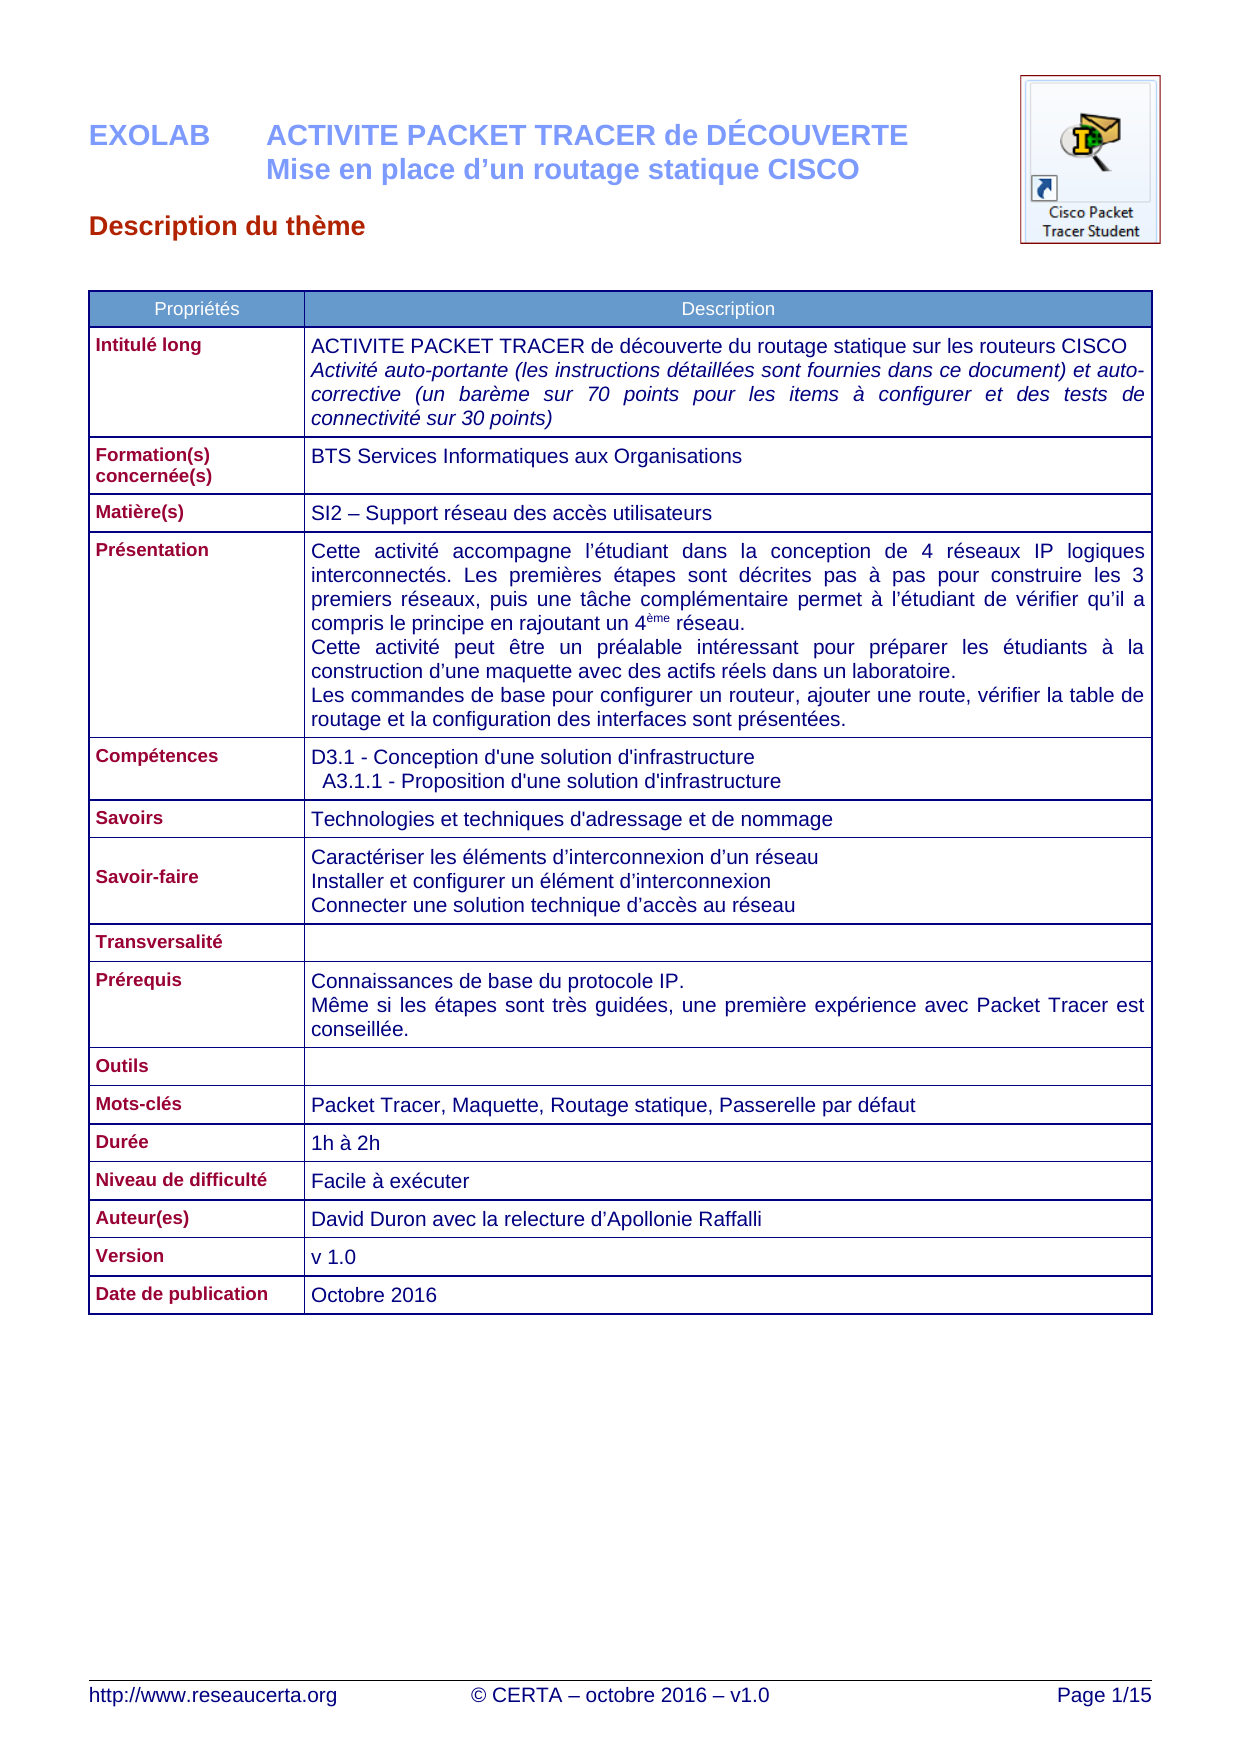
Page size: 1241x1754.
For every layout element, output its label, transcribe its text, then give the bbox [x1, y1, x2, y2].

table_cell Packet Tracer, Maquette, Routage statique, Passerelle par défaut [305, 1086, 1151, 1123]
table_cell Technologies et techniques d'adressage et de nommage [305, 801, 1151, 837]
table_cell Connaissances de base du protocole IP. Même si les étapes sont très guidées, une première expérience avec Packet Tracer est conseillée. [305, 962, 1151, 1047]
table_cell David Duron avec la relecture d’Apollonie Raffalli [305, 1201, 1151, 1237]
table_cell D3.1 - Conception d'une solution d'infrastructure A3.1.1 - Proposition d'une solution d'infrastructure [305, 738, 1151, 799]
table_cell Formation(s) concernée(s) [90, 438, 304, 493]
table_cell Date de publication [90, 1277, 304, 1313]
table_cell Version [90, 1238, 304, 1275]
table_cell Mots-clés [90, 1086, 304, 1123]
text EXOLAB ACTIVITE PACKET TRACER de DÉCOUVERTE Mise en place d’un routage statique CISCO [89, 118, 1020, 185]
table_cell [305, 1048, 1151, 1085]
table_cell Transversalité [90, 925, 304, 961]
table_cell Auteur(es) [90, 1201, 304, 1237]
table_cell Savoirs [90, 801, 304, 837]
picture [1020, 75, 1161, 244]
table_cell Niveau de difficulté [90, 1162, 304, 1199]
table_cell SI2 – Support réseau des accès utilisateurs [305, 495, 1151, 531]
table_cell Prérequis [90, 962, 304, 1047]
table_cell Octobre 2016 [305, 1277, 1151, 1313]
table_cell Durée [90, 1125, 304, 1161]
table_cell BTS Services Informatiques aux Organisations [305, 438, 1151, 493]
table_cell Intitulé long [90, 328, 304, 436]
text Description du thème [89, 210, 1020, 241]
table_cell ACTIVITE PACKET TRACER de découverte du routage statique sur les routeurs CISCO Activité auto-portante (les instructions détaillées sont fournies dans ce document) et auto-corrective (un barème sur 70 points pour les items à configurer et des tests de connectivité sur 30 points) [305, 328, 1151, 436]
table_header Description [305, 292, 1151, 326]
table_cell 1h à 2h [305, 1125, 1151, 1161]
table_cell Facile à exécuter [305, 1162, 1151, 1199]
table_cell Savoir-faire [90, 838, 304, 923]
table_cell v 1.0 [305, 1238, 1151, 1275]
table_cell [305, 925, 1151, 961]
table_header Propriétés [90, 292, 304, 326]
table_cell Matière(s) [90, 495, 304, 531]
table_cell Cette activité accompagne l’étudiant dans la conception de 4 réseaux IP logiques interconnectés. Les premières étapes sont décrites pas à pas pour construire les 3 premiers réseaux, puis une tâche complémentaire permet à l’étudiant de vérifier qu’il a compris le principe en rajoutant un 4ème réseau. Cette activité peut être un préalable intéressant pour préparer les étudiants à la construction d’une maquette avec des actifs réels dans un laboratoire. Les commandes de base pour configurer un routeur, ajouter une route, vérifier la table de routage et la configuration des interfaces sont présentées. [305, 533, 1151, 737]
table_cell Compétences [90, 738, 304, 799]
table_cell Outils [90, 1048, 304, 1085]
table_cell Présentation [90, 533, 304, 737]
table_cell Caractériser les éléments d’interconnexion d’un réseau Installer et configurer un élément d’interconnexion Connecter une solution technique d’accès au réseau [305, 838, 1151, 923]
